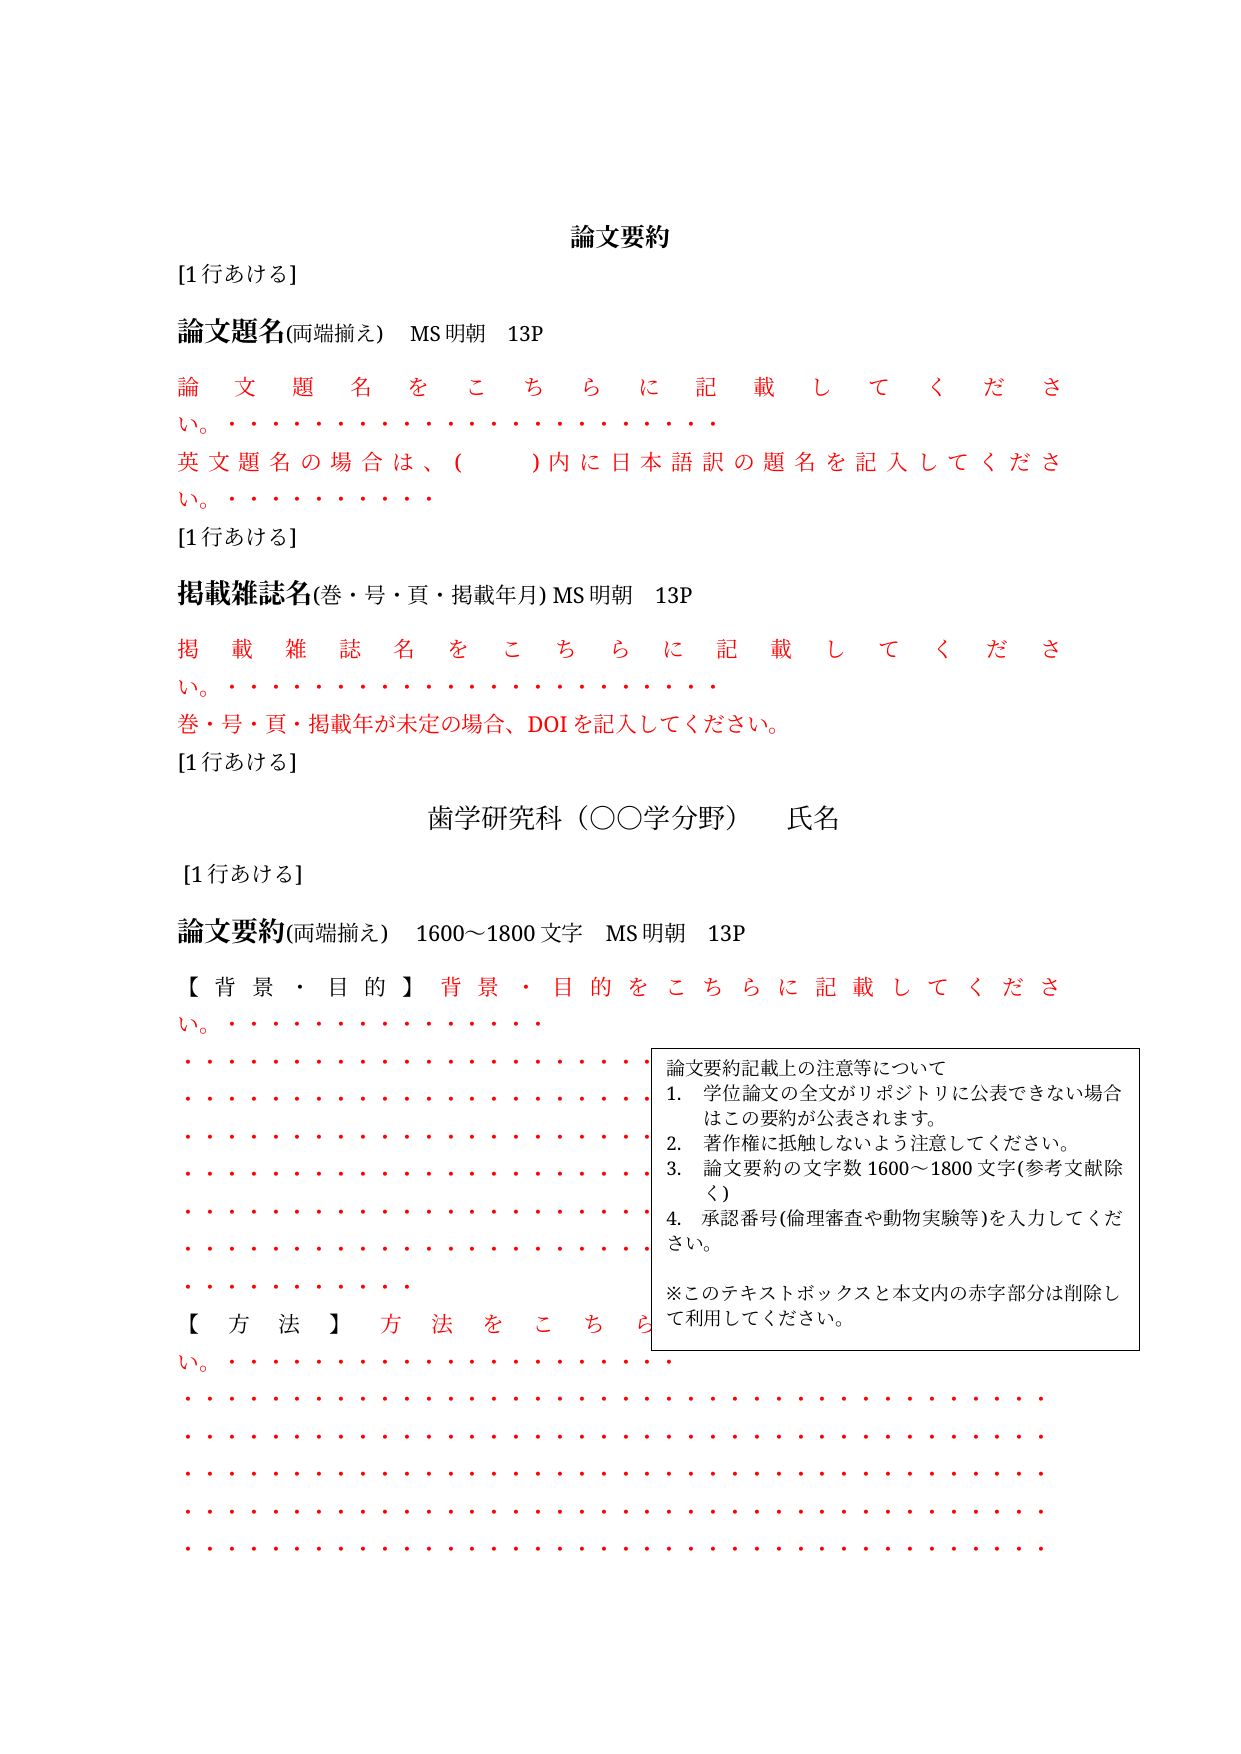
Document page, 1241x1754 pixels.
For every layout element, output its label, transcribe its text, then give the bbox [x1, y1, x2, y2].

text 歯学研究科（○○学分野） 氏名 [177, 779, 1063, 854]
text ・・・・・・・・・・・ [177, 1267, 651, 1304]
text ・・・・・・・・・・・・・・・・・・・・・・・・・・・・・・・・・・・・・・・・ [177, 1154, 651, 1192]
text 論文題名をこちらに記載してください。・・・・・・・・・・・・・・・・・・・・・・・ [177, 367, 1063, 442]
text 論文要約(両端揃え) 1600～1800文字 MS明朝 13P [177, 892, 1063, 967]
text 英文題名の場合は、( )内に日本語訳の題名を記入してください。・・・・・・・・・・ [177, 442, 1063, 517]
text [177, 1492, 1063, 1529]
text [177, 1417, 1063, 1454]
text [1行あける] [177, 517, 1063, 554]
text 巻・号・頁・掲載年が未定の場合、DOIを記入してください。 [177, 704, 1063, 742]
list ・・・・・・・・・・・・・・・・・・・・・・・・・・・・・・・・・・・・・・・・ [177, 1042, 1063, 1079]
text [1行あける] [177, 254, 1063, 292]
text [177, 1529, 1063, 1567]
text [177, 1454, 1063, 1492]
text ・・・・・・・・・・・・・・・・・・・・・・・・・・・・・・・・・・・・・・・・ [177, 1379, 1063, 1417]
text ・・・・・・・・・・・・・・・・・・・・・・・・・・・・・・・・・・・・・・・・ [177, 1079, 651, 1117]
text [1行あける] [177, 742, 1063, 779]
text 掲載雑誌名(巻・号・頁・掲載年月) MS明朝 13P [177, 554, 1063, 629]
text 論文題名(両端揃え) MS明朝 13P [177, 292, 1063, 367]
text 論文要約 [177, 217, 1063, 254]
text ・・・・・・・・・・・・・・・・・・・・・・・・・・・・・・・・・・・・・・・・ [177, 1229, 651, 1267]
text ・・・・・・・・・・・・・・・・・・・・・・・・・・・・・・・・・・・・・・・・ [177, 1192, 651, 1229]
text 【背景・目的】背景・目的をこちらに記載してください。・・・・・・・・・・・・・・・ [177, 967, 1063, 1042]
text ・・・・・・・・・・・・・・・・・・・・・・・・・・・・・・・・・・・・・・・・ [177, 1117, 651, 1154]
text [1行あける] [177, 854, 1063, 892]
text 掲載雑誌名をこちらに記載してください。・・・・・・・・・・・・・・・・・・・・・・・ [177, 629, 1063, 704]
text 【方法】方法をこちらに記載してください。・・・・・・・・・・・・・・・・・・・・・ [177, 1304, 1063, 1379]
